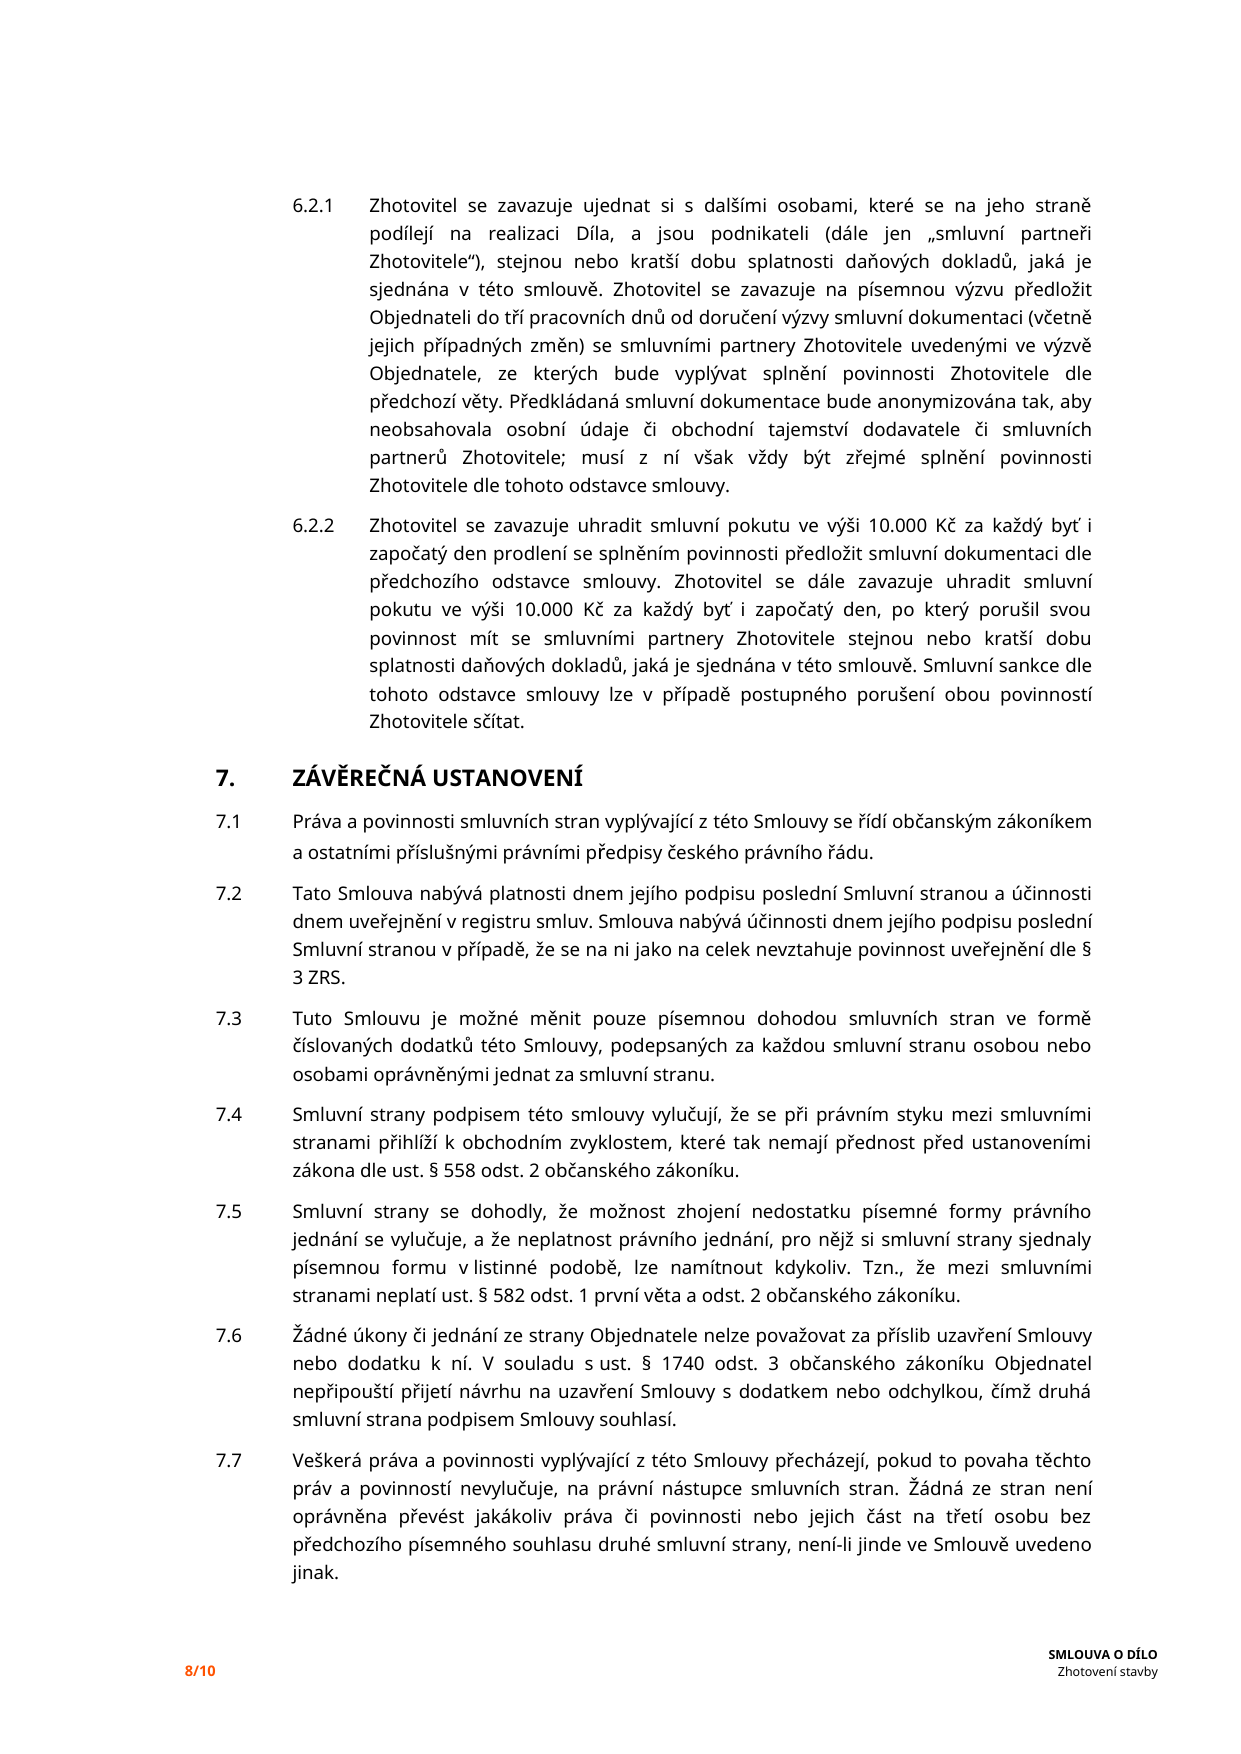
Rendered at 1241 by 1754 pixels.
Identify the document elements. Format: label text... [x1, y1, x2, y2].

text Veškerá práva a povinnosti vyplývající z této Smlouvy přecházejí, pokud to povaha těchto práv a povinností nevylučuje, na právní nástupce smluvních stran. Žádná ze stran není oprávněna převést jakákoliv práva či povinnosti nebo jejich část na třetí osobu bez předchozího písemného souhlasu druhé smluvní strany, není-li jinde ve Smlouvě uvedeno jinak. [216, 1447, 1093, 1585]
text Zhotovitel se zavazuje ujednat si s dalšími osobami, které se na jeho straně podílejí na realizaci Díla, a jsou podnikateli (dále jen „smluvní partneři Zhotovitele“), stejnou nebo kratší dobu splatnosti daňových dokladů, jaká je sjednána v této smlouvě. Zhotovitel se zavazuje na písemnou výzvu předložit Objednateli do tří pracovních dnů od doručení výzvy smluvní dokumentaci (včetně jejich případných změn) se smluvními partnery Zhotovitele uvedenými ve výzvě Objednatele, ze kterých bude vyplývat splnění povinnosti Zhotovitele dle předchozí věty. Předkládaná smluvní dokumentace bude anonymizována tak, aby neobsahovala osobní údaje či obchodní tajemství dodavatele či smluvních partnerů Zhotovitele; musí z ní však vždy být zřejmé splnění povinnosti Zhotovitele dle tohoto odstavce smlouvy. [292, 192, 1093, 498]
text Tato Smlouva nabývá platnosti dnem jejího podpisu poslední Smluvní stranou a účinnosti dnem uveřejnění v registru smluv. Smlouva nabývá účinnosti dnem jejího podpisu poslední Smluvní stranou v případě, že se na ni jako na celek nevztahuje povinnost uveřejnění dle § 3 ZRS. [216, 880, 1093, 990]
text ZÁVĚREČNÁ USTANOVENÍ [216, 762, 1093, 793]
text Smluvní strany se dohodly, že možnost zhojení nedostatku písemné formy právního jednání se vylučuje, a že neplatnost právního jednání, pro nějž si smluvní strany sjednaly písemnou formu v listinné podobě, lze namítnout kdykoliv. Tzn., že mezi smluvními stranami neplatí ust. § 582 odst. 1 první věta a odst. 2 občanského zákoníku. [216, 1198, 1093, 1307]
text Tuto Smlouvu je možné měnit pouze písemnou dohodou smluvních stran ve formě číslovaných dodatků této Smlouvy, podepsaných za každou smluvní stranu osobou nebo osobami oprávněnými jednat za smluvní stranu. [216, 1005, 1093, 1086]
text Žádné úkony či jednání ze strany Objednatele nelze považovat za příslib uzavření Smlouvy nebo dodatku k ní. V souladu s ust. § 1740 odst. 3 občanského zákoníku Objednatel nepřipouští přijetí návrhu na uzavření Smlouvy s dodatkem nebo odchylkou, čímž druhá smluvní strana podpisem Smlouvy souhlasí. [216, 1322, 1093, 1432]
text Smluvní strany podpisem této smlouvy vylučují, že se při právním styku mezi smluvními stranami přihlíží k obchodním zvyklostem, které tak nemají přednost před ustanoveními zákona dle ust. § 558 odst. 2 občanského zákoníku. [216, 1101, 1093, 1183]
text Zhotovitel se zavazuje uhradit smluvní pokutu ve výši 10.000 Kč za každý byť i započatý den prodlení se splněním povinnosti předložit smluvní dokumentaci dle předchozího odstavce smlouvy. Zhotovitel se dále zavazuje uhradit smluvní pokutu ve výši 10.000 Kč za každý byť i započatý den, po který porušil svou povinnost mít se smluvními partnery Zhotovitele stejnou nebo kratší dobu splatnosti daňových dokladů, jaká je sjednána v této smlouvě. Smluvní sankce dle tohoto odstavce smlouvy lze v případě postupného porušení obou povinností Zhotovitele sčítat. [292, 513, 1093, 734]
text Práva a povinnosti smluvních stran vyplývající z této Smlouvy se řídí občanským zákoníkem a ostatními příslušnými právními předpisy českého právního řádu. [216, 809, 1093, 865]
